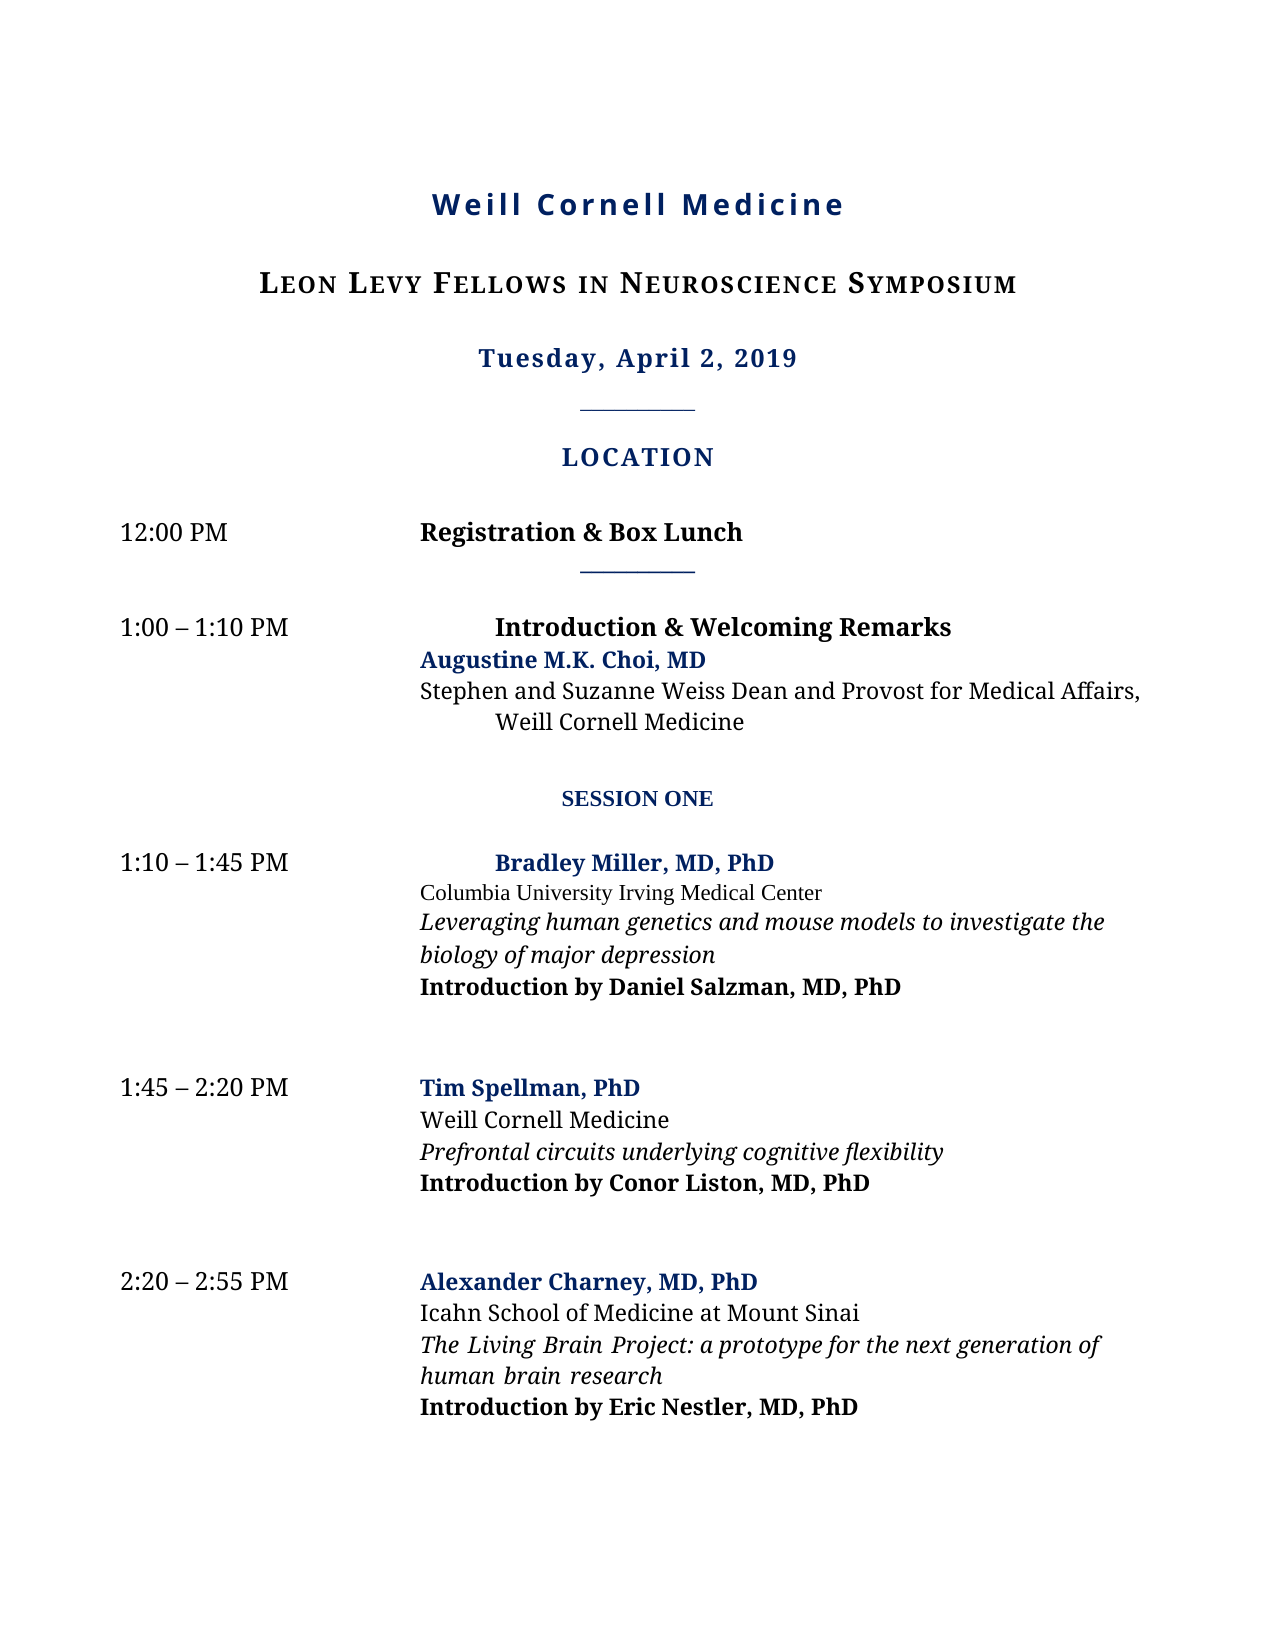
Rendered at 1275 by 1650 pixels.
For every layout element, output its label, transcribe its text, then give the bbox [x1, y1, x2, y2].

text __________ [120, 549, 1155, 576]
text Augustine M.K. Choi, MD [120, 644, 1155, 675]
text Leon Levy Fellows in Neuroscience Symposium [120, 263, 1155, 302]
text 1:45 – 2:20 PM Tim Spellman, PhD Weill Cornell Medicine Prefrontal circuits underlying cognitive flexibility [120, 1070, 1155, 1167]
subtitle Tuesday, April 2, 2019 [120, 341, 1155, 374]
text __________ [120, 387, 1155, 413]
text SESSION ONE [120, 784, 1155, 811]
text 12:00 PM Registration & Box Lunch [120, 515, 1155, 549]
text LOCATION [120, 440, 1155, 474]
text 1:00 – 1:10 PM Introduction & Welcoming Remarks [120, 609, 1155, 644]
text Introduction by Daniel Salzman, MD, PhD [420, 971, 1155, 1002]
subtitle Weill Cornell Medicine [120, 184, 1155, 224]
text 2:20 – 2:55 PM Alexander Charney, MD, PhD Icahn School of Medicine at Mount Sinai The Living Brain Project: a prototype for the next generation of human brain research Introduction by Eric Nestler, MD, PhD [120, 1263, 1155, 1422]
text Introduction by Conor Liston, MD, PhD [345, 1167, 1155, 1198]
text Columbia University Irving Medical Center Leveraging human genetics and mouse models to investigate the biology of major depression [420, 879, 1155, 971]
text 1:10 – 1:45 PM Bradley Miller, MD, PhD [120, 845, 1155, 879]
text Stephen and Suzanne Weiss Dean and Provost for Medical Affairs, Weill Cornell Medicine [120, 675, 1155, 737]
